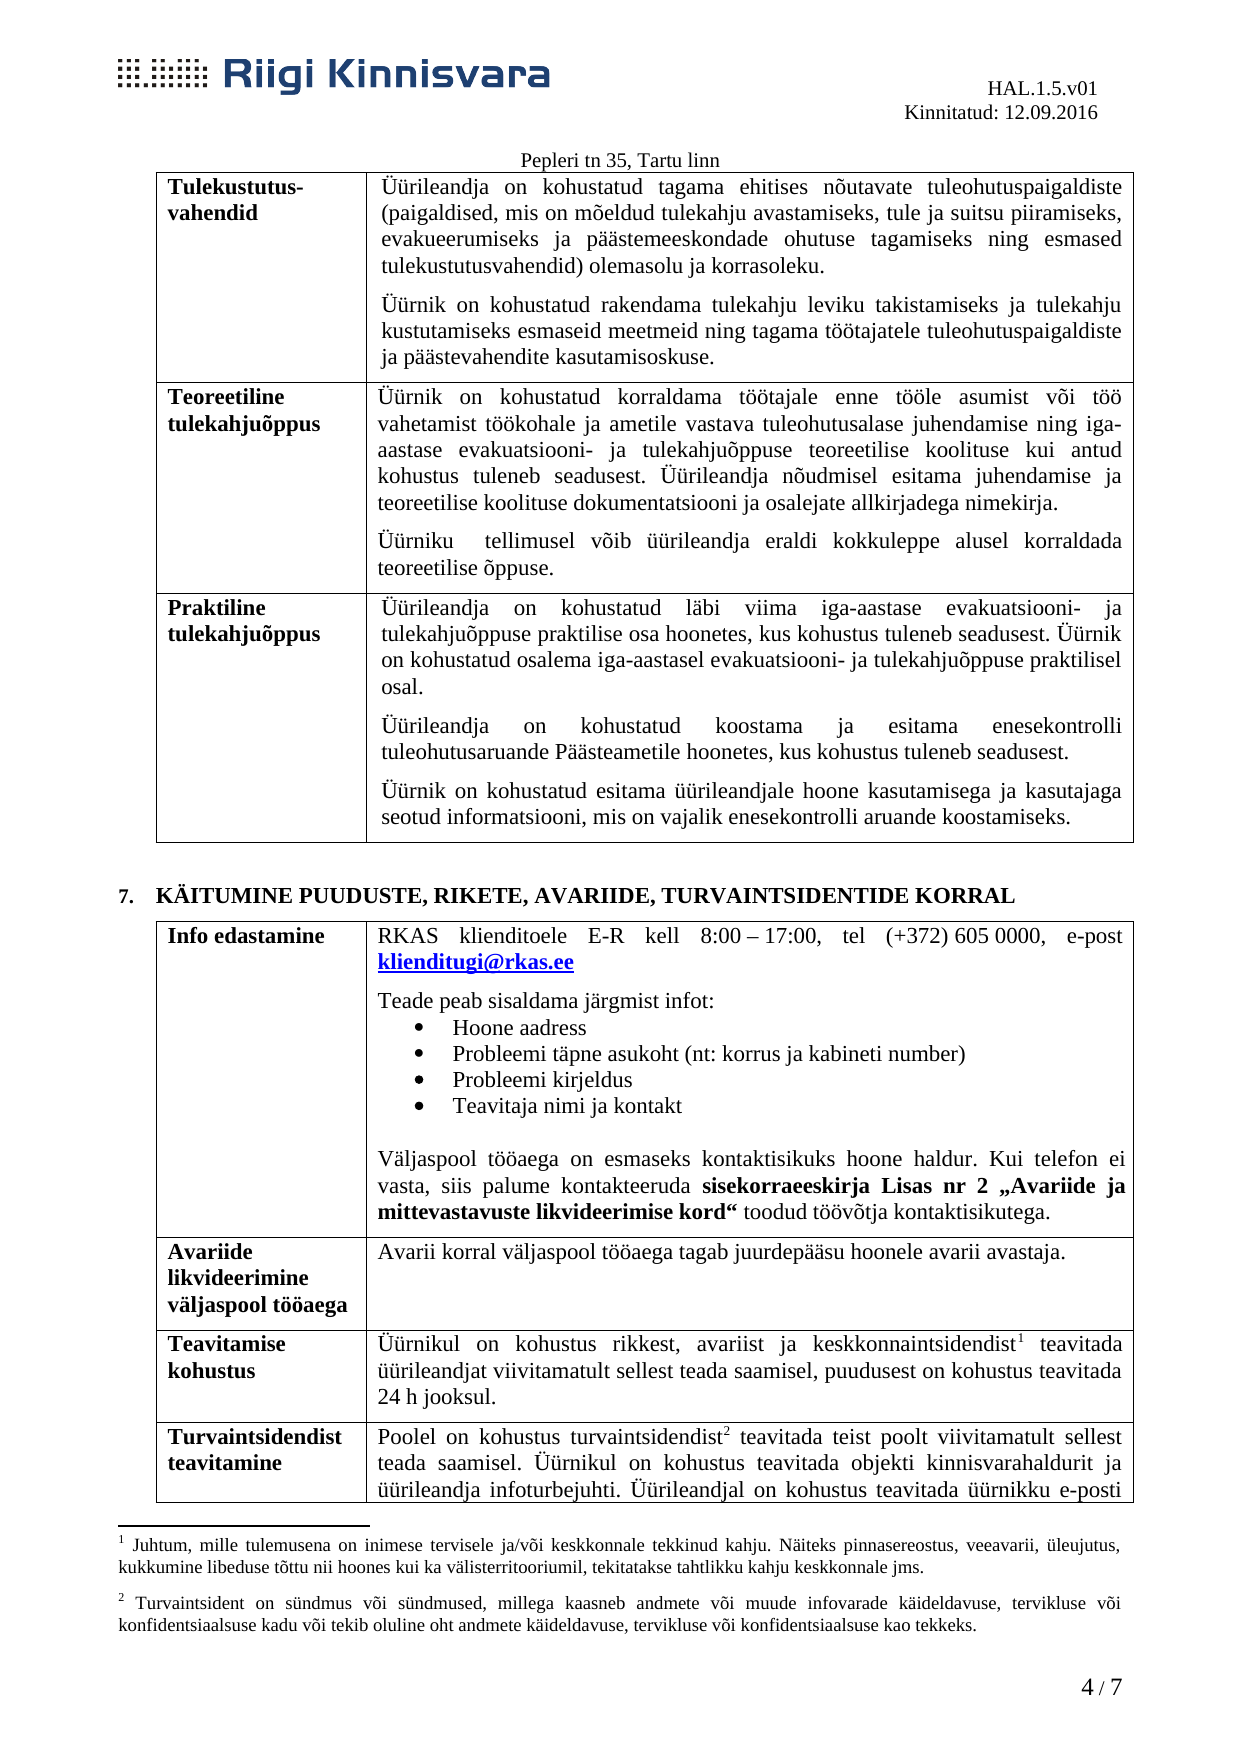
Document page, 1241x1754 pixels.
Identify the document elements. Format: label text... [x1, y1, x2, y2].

table_header RKAS klienditoele E-R kell 8:00 – 17:00, tel (+372) 605 0000, e-post klienditugi@rkas.ee Teade peab sisaldama järgmist infot: Hoone aadress Probleemi täpne asukoht (nt: korrus ja kabineti number) Probleemi kirjeldus Teavitaja nimi ja kontakt Väljaspool tööaega on esmaseks kontaktisikuks hoone haldur. Kui telefon ei vasta, siis palume kontakteeruda sisekorraeeskirja Lisas nr 2 „Avariide ja mittevastavuste likvideerimise kord“ toodud töövõtja kontaktisikutega. [367, 922, 1133, 1237]
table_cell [367, 1423, 1133, 1502]
table_cell Avarii korral väljaspool tööaega tagab juurdepääsu hoonele avarii avastaja. [367, 1238, 1133, 1329]
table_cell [157, 1423, 366, 1502]
table_cell Üürileandja on kohustatud tagama ehitises nõutavate tuleohutuspaigaldiste (paigaldised, mis on mõeldud tulekahju avastamiseks, tule ja suitsu piiramiseks, evakueerumiseks ja päästemeeskondade ohutuse tagamiseks ning esmased tulekustutusvahendid) olemasolu ja korrasoleku. Üürnik on kohustatud rakendama tulekahju leviku takistamiseks ja tulekahju kustutamiseks esmaseid meetmeid ning tagama töötajatele tuleohutuspaigaldiste ja päästevahendite kasutamisoskuse. [367, 173, 1133, 382]
table_cell Üürnikul on kohustus rikkest, avariist ja keskkonnaintsidendist teavitada üürileandjat viivitamatult sellest teada saamisel, puudusest on kohustus teavitada 24 h jooksul. [367, 1331, 1133, 1422]
table_cell Avariide likvideerimine väljaspool tööaega [157, 1238, 366, 1329]
table_cell Üürnik on kohustatud korraldama töötajale enne tööle asumist või töö vahetamist töökohale ja ametile vastava tuleohutusalase juhendamise ning iga-aastase evakuatsiooni- ja tulekahjuõppuse teoreetilise koolituse kui antud kohustus tuleneb seadusest. Üürileandja nõudmisel esitama juhendamise ja teoreetilise koolituse dokumentatsiooni ja osalejate allkirjadega nimekirja. Üürniku tellimusel võib üürileandja eraldi kokkuleppe alusel korraldada teoreetilise õppuse. [367, 383, 1133, 593]
picture [118, 59, 550, 95]
table_cell Üürileandja on kohustatud läbi viima iga-aastase evakuatsiooni- ja tulekahjuõppuse praktilise osa hoonetes, kus kohustus tuleneb seadusest. Üürnik on kohustatud osalema iga-aastasel evakuatsiooni- ja tulekahjuõppuse praktilisel osal. Üürileandja on kohustatud koostama ja esitama enesekontrolli tuleohutusaruande Päästeametile hoonetes, kus kohustus tuleneb seadusest. Üürnik on kohustatud esitama üürileandjale hoone kasutamisega ja kasutajaga seotud informatsiooni, mis on vajalik enesekontrolli aruande koostamiseks. [367, 594, 1133, 842]
subtitle KÄITUMINE PUUDUSTE, RIKETE, AVARIIDE, TURVAINTSIDENTIDE KORRAL [118, 882, 1122, 908]
table_cell Tulekustutus-vahendid [157, 173, 366, 382]
table_cell Teoreetiline tulekahjuõppus [157, 383, 366, 593]
table_cell Teavitamise kohustus [157, 1331, 366, 1422]
table_header Info edastamine [157, 922, 366, 1237]
table_cell Praktiline tulekahjuõppus [157, 594, 366, 842]
